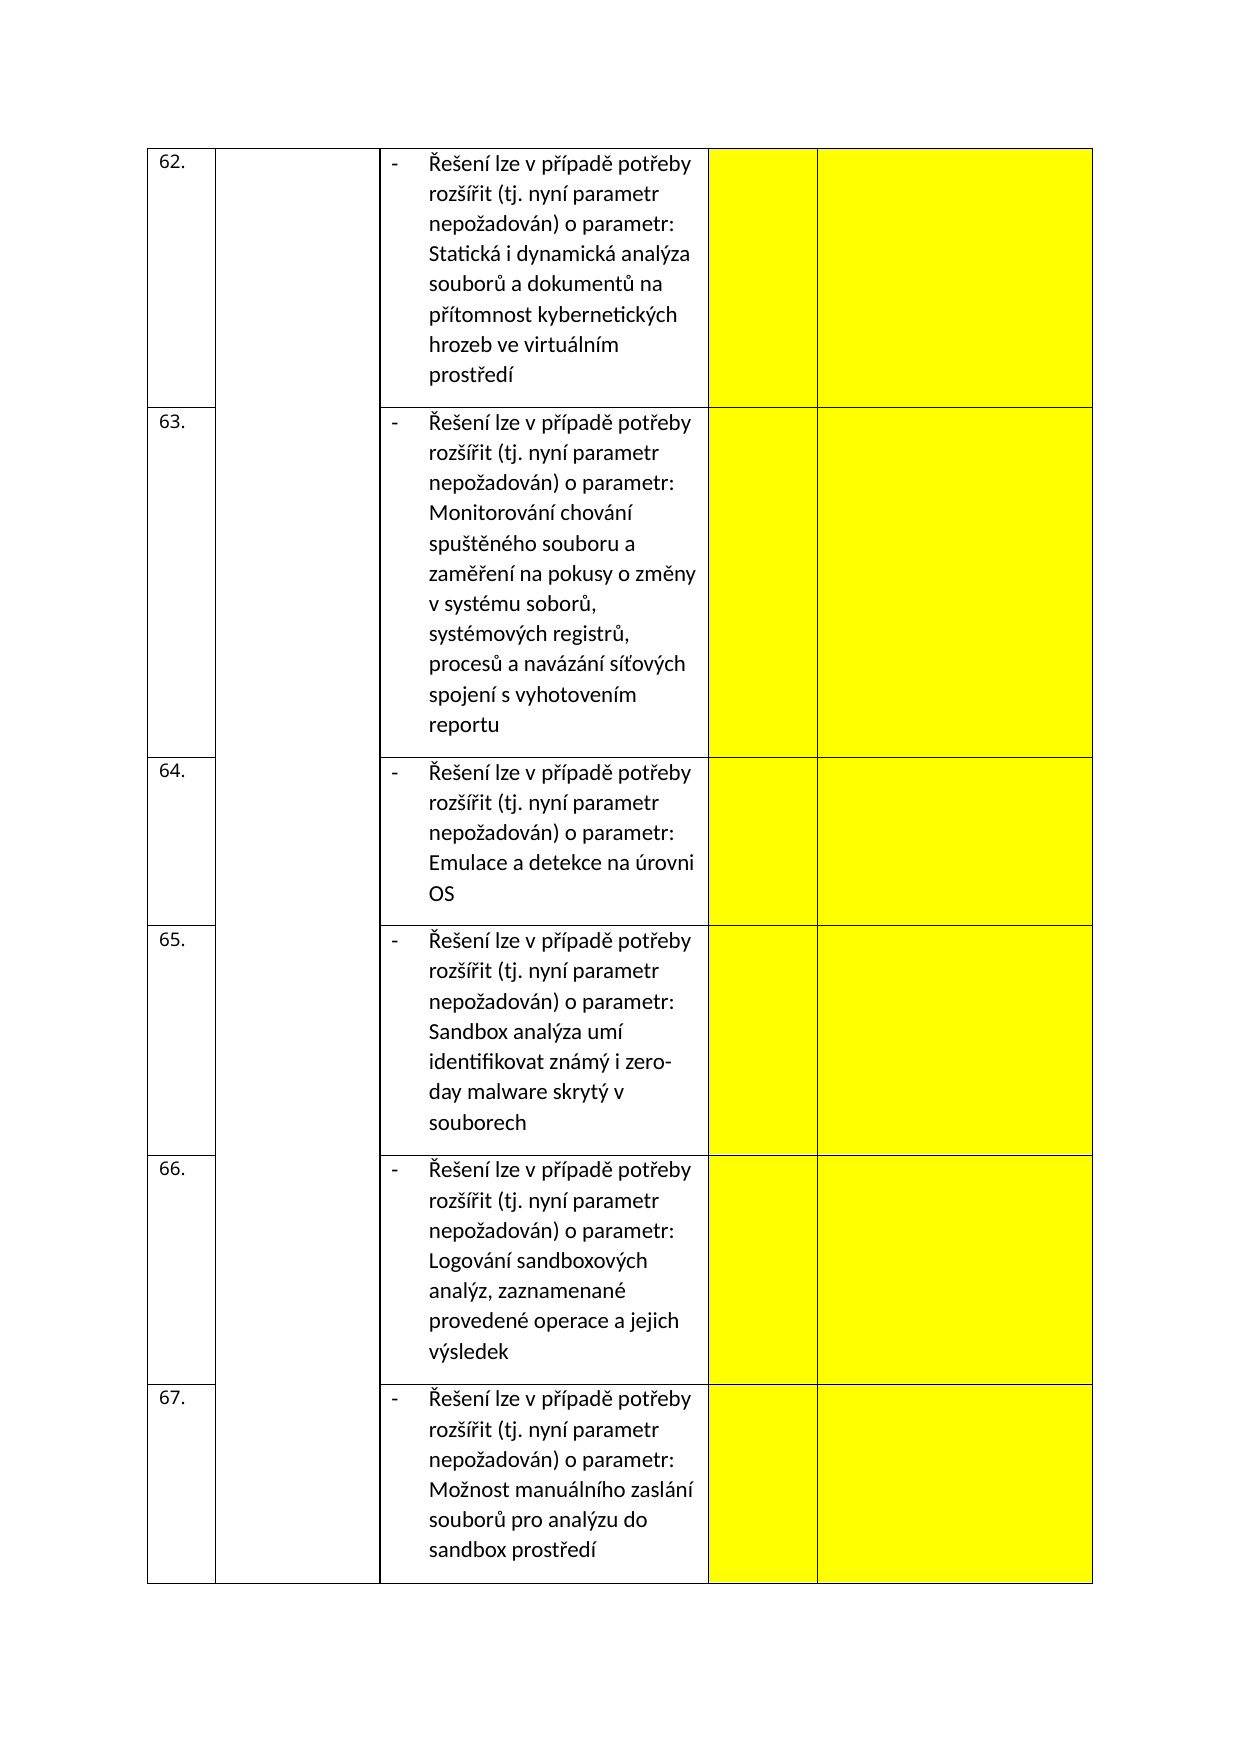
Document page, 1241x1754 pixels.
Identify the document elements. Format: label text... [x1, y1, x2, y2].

table_cell [148, 1156, 215, 1383]
table_cell [709, 1385, 817, 1582]
table_cell Řešení lze v případě potřeby rozšířit (tj. nyní parametr nepožadován) o parametr: Sandbox analýza umí identifikovat známý i zero-day malware skrytý v souborech [381, 926, 708, 1154]
table_cell [818, 408, 1092, 757]
table_cell [818, 149, 1092, 407]
table_cell [709, 758, 817, 925]
table_cell [818, 1385, 1092, 1582]
table_cell [148, 149, 215, 407]
table_cell [709, 149, 817, 407]
table_cell [818, 758, 1092, 925]
table_cell Řešení lze v případě potřeby rozšířit (tj. nyní parametr nepožadován) o parametr: Emulace a detekce na úrovni OS [381, 758, 708, 925]
table_cell [709, 408, 817, 757]
table_cell Řešení lze v případě potřeby rozšířit (tj. nyní parametr nepožadován) o parametr: Monitorování chování spuštěného souboru a zaměření na pokusy o změny v systému soborů, systémových registrů, procesů a navázání síťových spojení s vyhotovením reportu [381, 408, 708, 757]
table_cell [818, 926, 1092, 1154]
table_cell [148, 758, 215, 925]
table_cell [148, 408, 215, 757]
table_cell [818, 1156, 1092, 1383]
table_cell [148, 926, 215, 1154]
table_cell Řešení lze v případě potřeby rozšířit (tj. nyní parametr nepožadován) o parametr: Logování sandboxových analýz, zaznamenané provedené operace a jejich výsledek [381, 1156, 708, 1383]
table_cell [709, 926, 817, 1154]
table_cell Řešení lze v případě potřeby rozšířit (tj. nyní parametr nepožadován) o parametr: Statická i dynamická analýza souborů a dokumentů na přítomnost kybernetických hrozeb ve virtuálním prostředí [381, 149, 708, 407]
table_cell [148, 1385, 215, 1582]
table_cell Řešení lze v případě potřeby rozšířit (tj. nyní parametr nepožadován) o parametr: Možnost manuálního zaslání souborů pro analýzu do sandbox prostředí [381, 1385, 708, 1582]
table_cell [709, 1156, 817, 1383]
